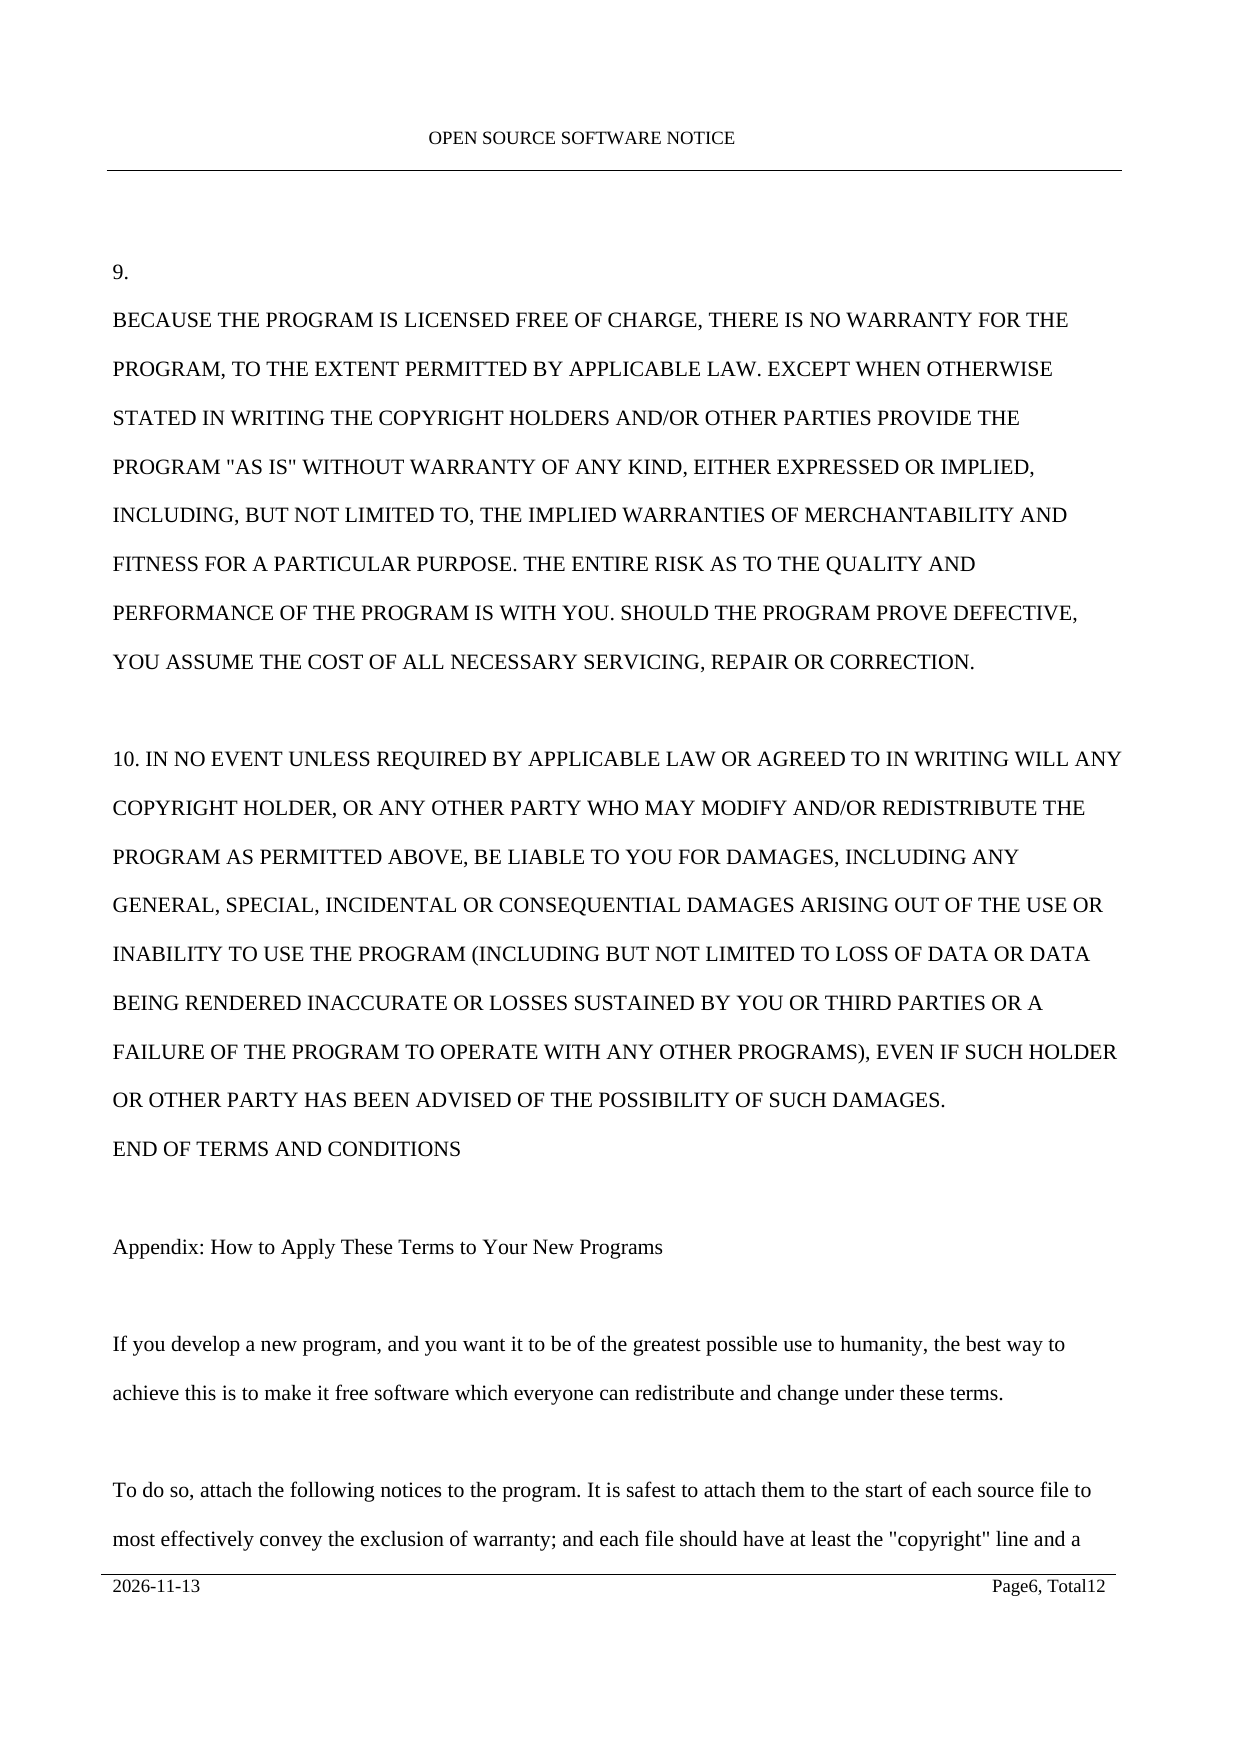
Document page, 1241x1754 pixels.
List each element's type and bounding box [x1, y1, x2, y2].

text [112, 206, 1128, 1555]
